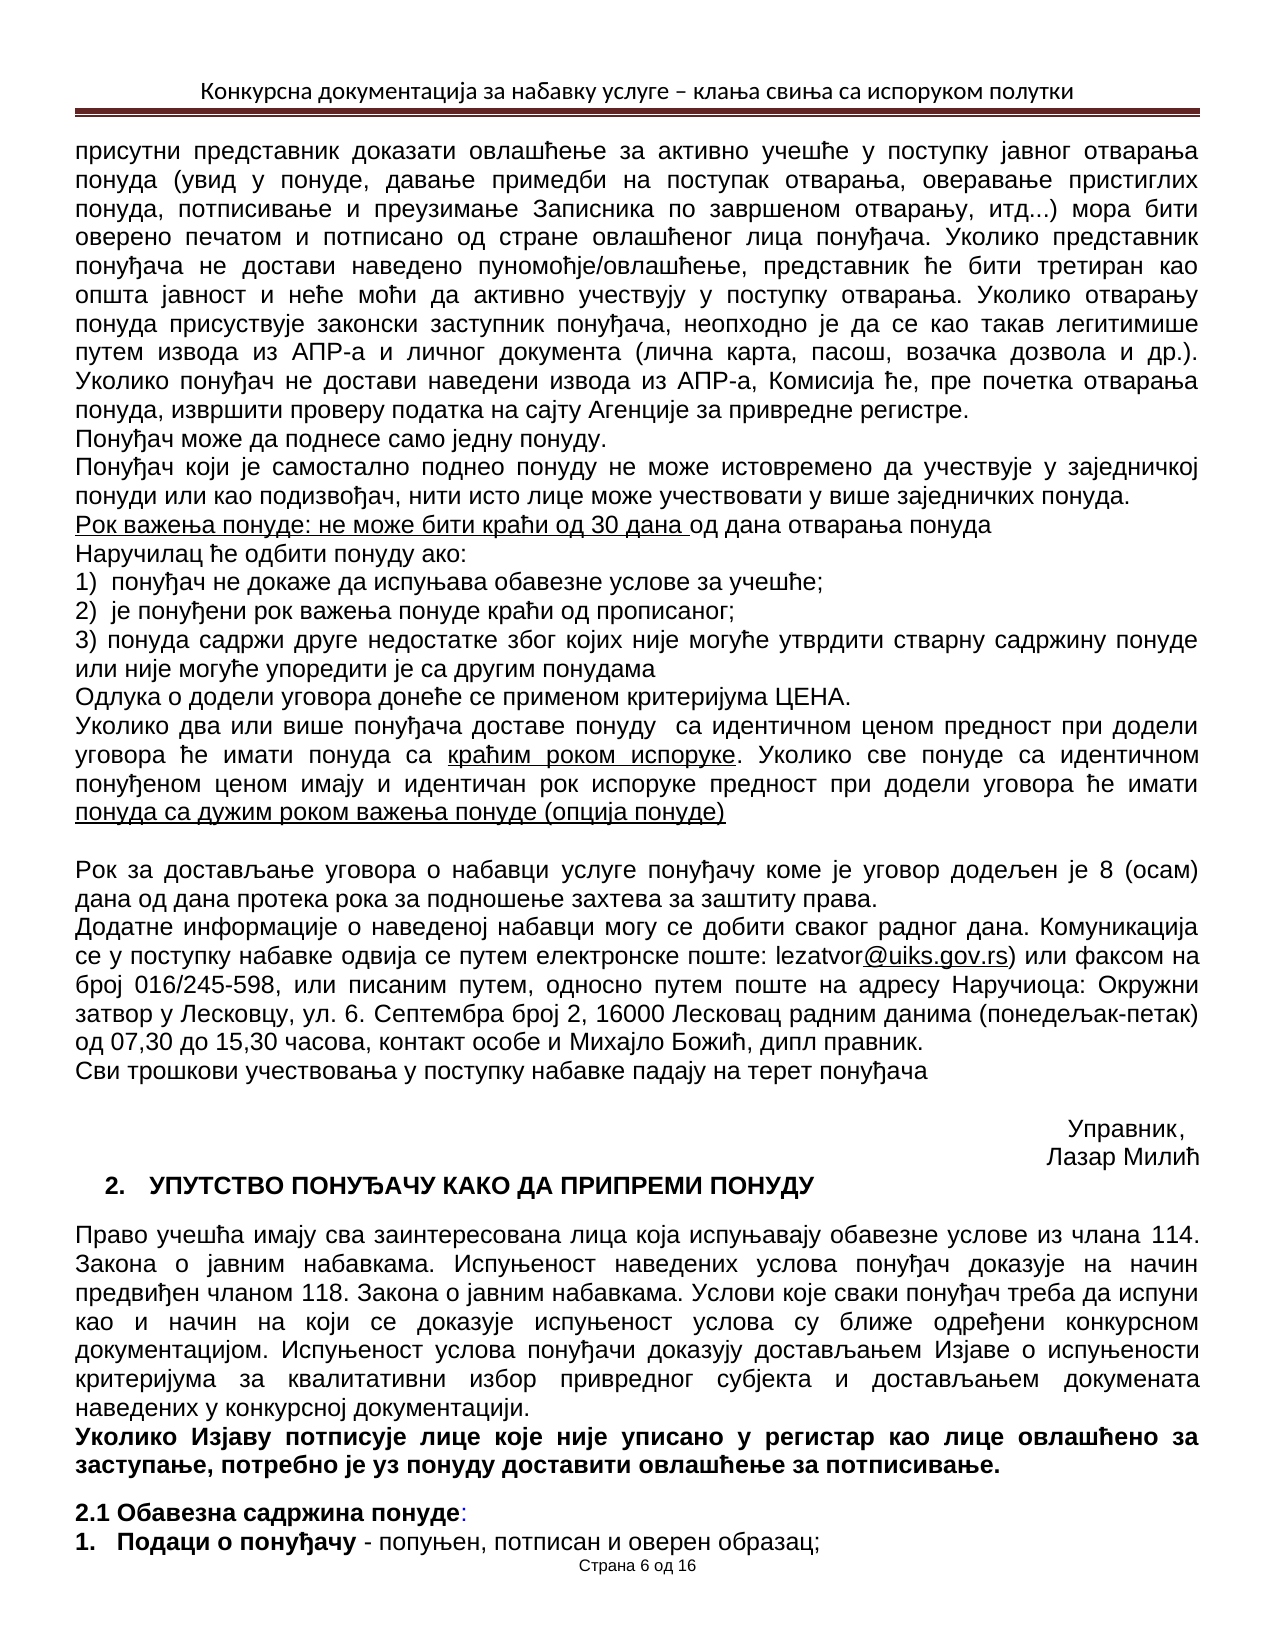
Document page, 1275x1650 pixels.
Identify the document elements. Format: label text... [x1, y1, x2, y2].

text 3) понуда садржи друге недостатке због којих није могуће утврдити стварну садржину понуде или није могуће упоредити је са другим понудама [75, 625, 1200, 682]
text Право учешћа имају сва заинтересована лица која испуњавају обавезне услове из члана 114. Закона о јавним набавкама. Испуњеност наведених услова понуђач доказује на начин предвиђен чланом 118. Закона о јавним набавкама. Услови које сваки понуђач треба да испуни као и начин на који се доказује испуњеност услова су ближе одређени конкурсном документацијом. Испуњеност услова понуђачи доказују достављањем Изјаве о испуњености критеријума за квалитативни избор привредног субјекта и достављањем докумената наведених у конкурсној документацији. [75, 1220, 1200, 1421]
text Одлука о додели уговора донеће се применом критеријума ЦЕНА. [75, 682, 1200, 711]
text Рок важења понуде: не може бити краћи од 30 дана од дана отварања понуда [75, 510, 1200, 539]
list УПУТСТВО ПОНУЂАЧУ КАКО ДА ПРИПРЕМИ ПОНУДУ [104, 1171, 1200, 1200]
text 2) је понуђени рок важења понуде краћи од прописаног; [75, 596, 1200, 625]
text Наручилац ће одбити понуду ако: [75, 539, 1200, 567]
text Понуђач који је самостално поднео понуду не може истовремено да учествује у заједничкој понуди или као подизвођач, нити исто лице може учествовати у више заједничких понуда. [75, 452, 1200, 510]
text Понуђач може да поднесе само једну понуду. [75, 424, 1200, 452]
text Додатне информације о наведеној набавци могу се добити сваког радног дана. Комуникација се у поступку набавке одвија се путем електронске поште: lezatvor@uiks.gov.rs) или факсом на број 016/245-598, или писаним путем, односно путем поште на адресу Наручиоца: Окружни затвор у Лесковцу, ул. 6. Септембра број 2, 16000 Лесковац радним данима (понедељак-петак) од 07,30 до 15,30 часова, контакт особе и Михајло Божић, дипл правник. [75, 912, 1200, 1056]
text 1) понуђач не докаже да испуњава обавезне услове за учешће; [75, 567, 1200, 596]
text 1. Подаци о понуђачу - попуњен, потписан и оверен образац; [75, 1527, 1200, 1556]
text 2.1 Обавезна садржина понуде: [75, 1498, 1200, 1527]
text Сви трошкови учествовања у поступку набавке падају на терет понуђача [75, 1056, 1200, 1085]
text Лазар Милић [75, 1142, 1200, 1171]
text Уколико Изјаву потписује лице које није уписано у регистар као лице овлашћено за заступање, потребно је уз понуду доставити овлашћење за потписивање. [75, 1421, 1200, 1479]
text Рок за достављање уговора о набавци услуге понуђачу коме је уговор додељен је 8 (осам) дана од дана протека рока за подношење захтева за заштиту права. [75, 855, 1200, 912]
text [75, 136, 1200, 424]
text Управник, [75, 1114, 1200, 1142]
text Уколико два или више понуђача доставе понуду са идентичном ценом предност при додели уговора ће имати понуда са краћим роком испоруке. Уколико све понуде са идентичном понуђеном ценом имају и идентичан рок испоруке предност при додели уговора ће имати понуда са дужим роком важења понуде (опција понуде) [75, 711, 1200, 826]
